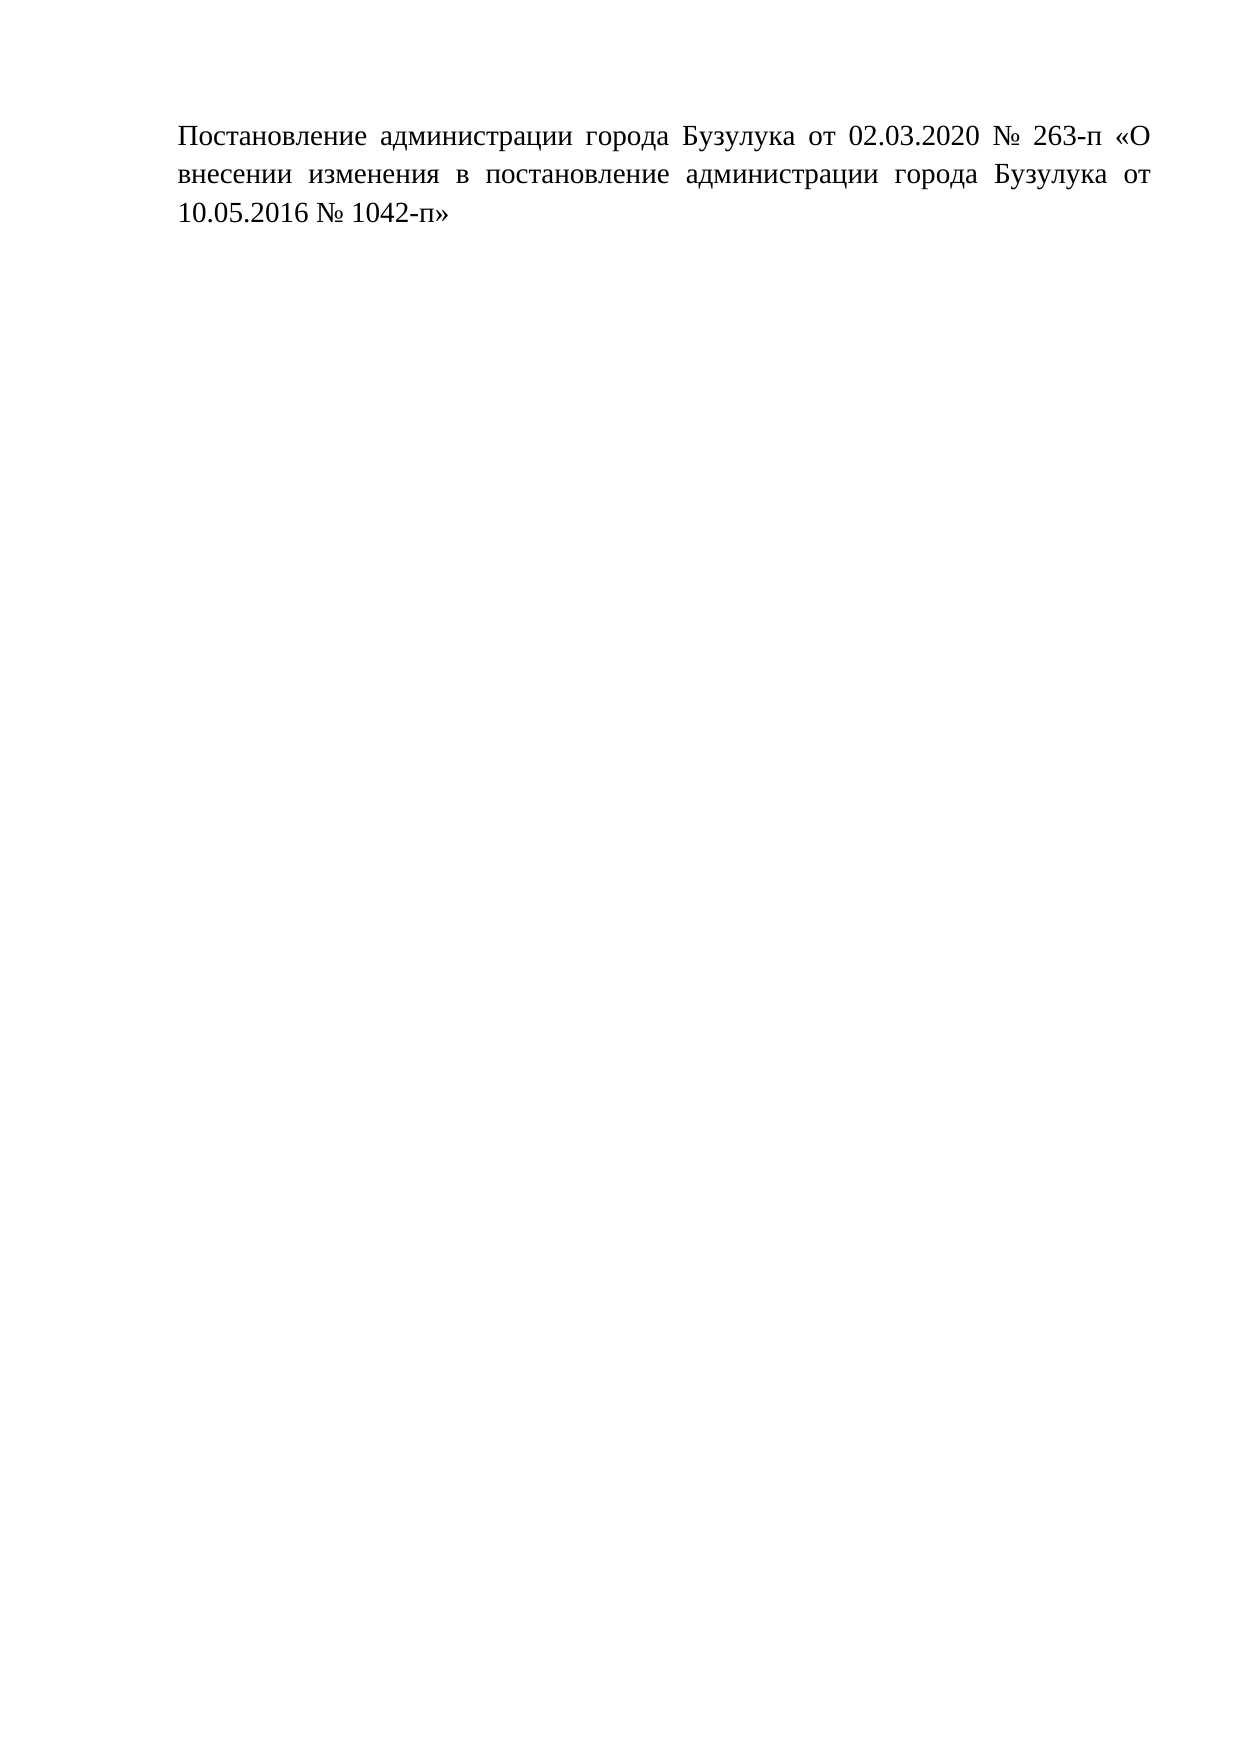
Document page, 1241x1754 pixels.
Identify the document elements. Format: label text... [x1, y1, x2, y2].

text Постановление администрации города Бузулука от 02.03.2020 № 263-п «О внесении изменения в постановление администрации города Бузулука от 10.05.2016 № 1042-п» [177, 118, 1152, 229]
